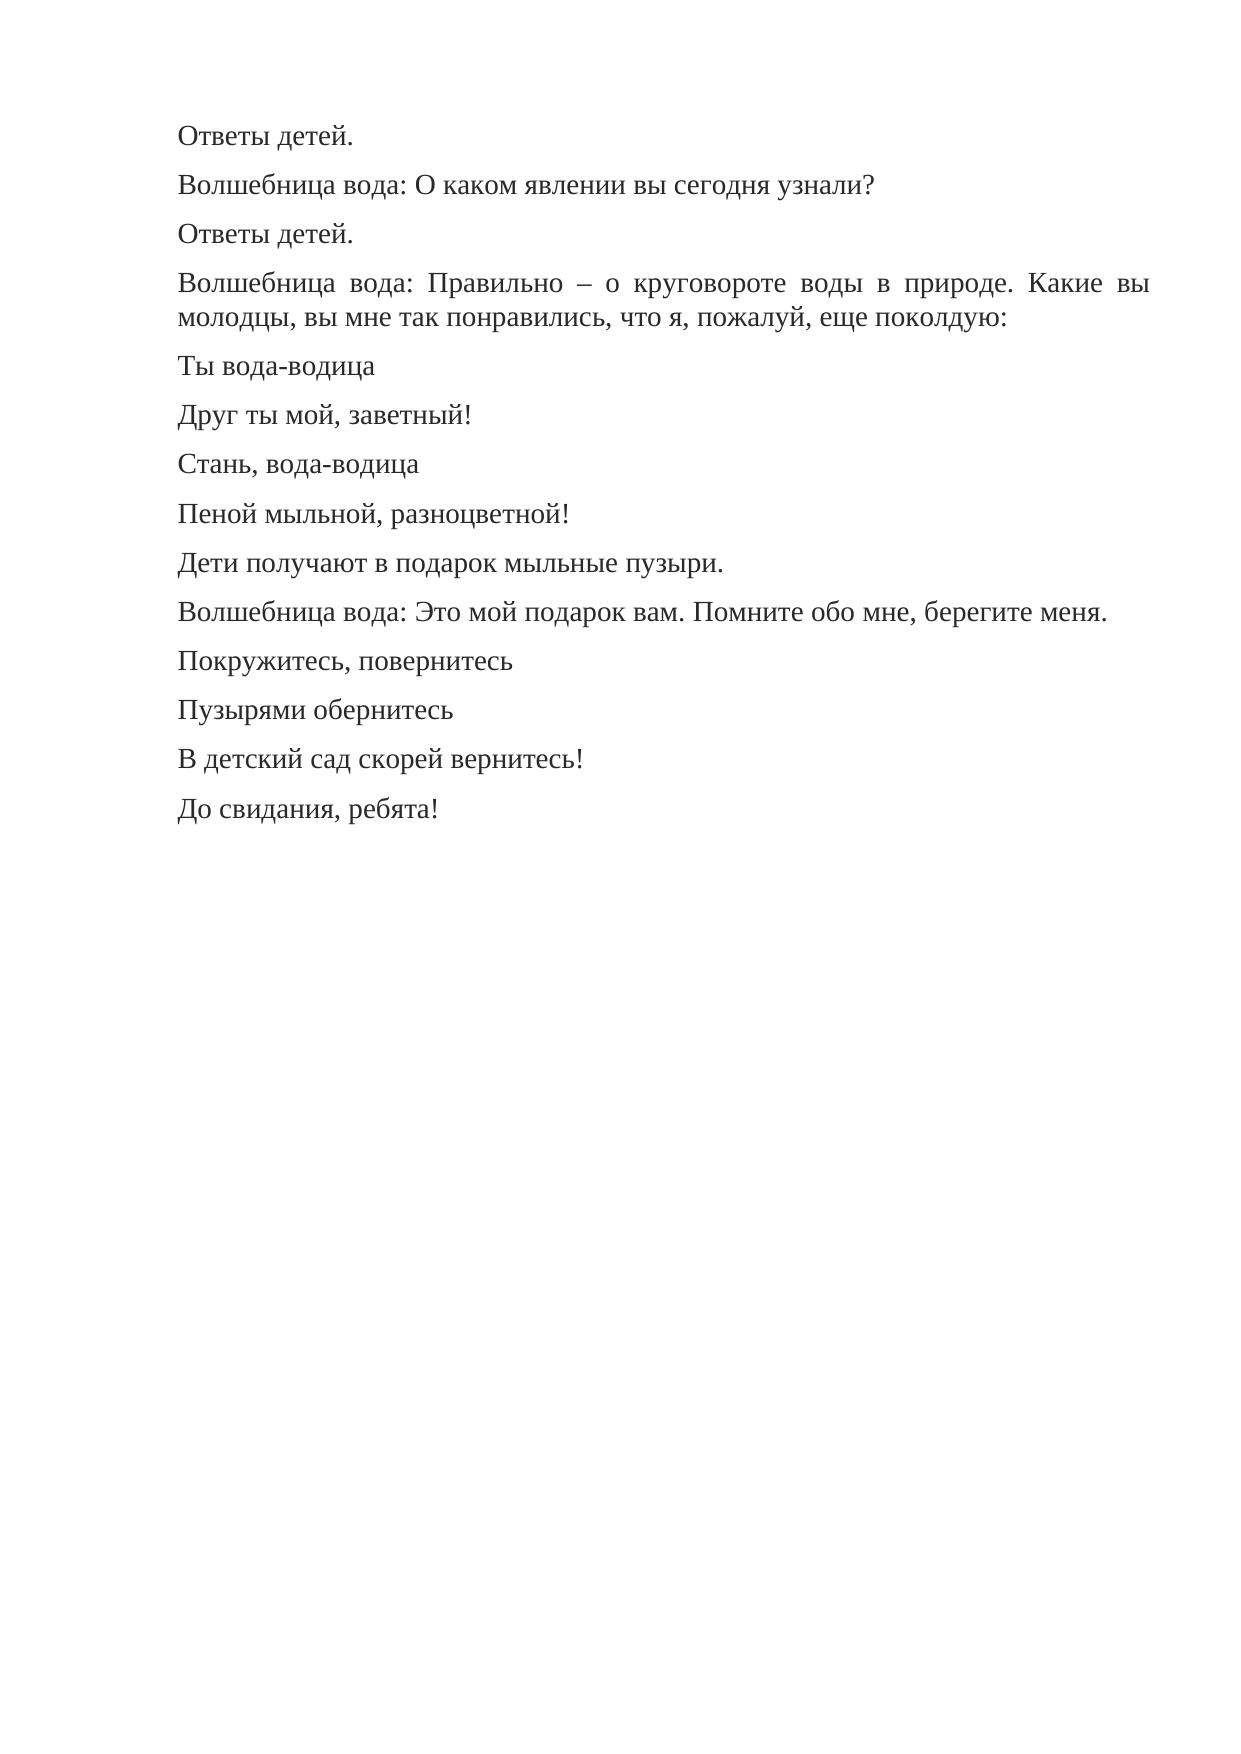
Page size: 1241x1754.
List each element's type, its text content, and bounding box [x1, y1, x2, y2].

text Пузырями обернитесь [177, 692, 1152, 726]
text Волшебница вода: О каком явлении вы сегодня узнали? [177, 167, 1152, 201]
text В детский сад скорей вернитесь! [177, 742, 1152, 775]
text Друг ты мой, заветный! [177, 397, 1152, 431]
text Дети получают в подарок мыльные пузыри. [177, 545, 1152, 578]
text Волшебница вода: Правильно – о круговороте воды в природе. Какие вы молодцы, вы мне так понравились, что я, пожалуй, еще поколдую: [177, 266, 1152, 333]
text Ответы детей. [177, 118, 1152, 152]
text Покружитесь, повернитесь [177, 643, 1152, 677]
text Пеной мыльной, разноцветной! [177, 496, 1152, 529]
text Волшебница вода: Это мой подарок вам. Помните обо мне, берегите меня. [177, 594, 1152, 628]
text Стань, вода-водица [177, 447, 1152, 480]
text Ответы детей. [177, 216, 1152, 250]
text До свидания, ребята! [177, 791, 1152, 824]
text Ты вода-водица [177, 348, 1152, 382]
